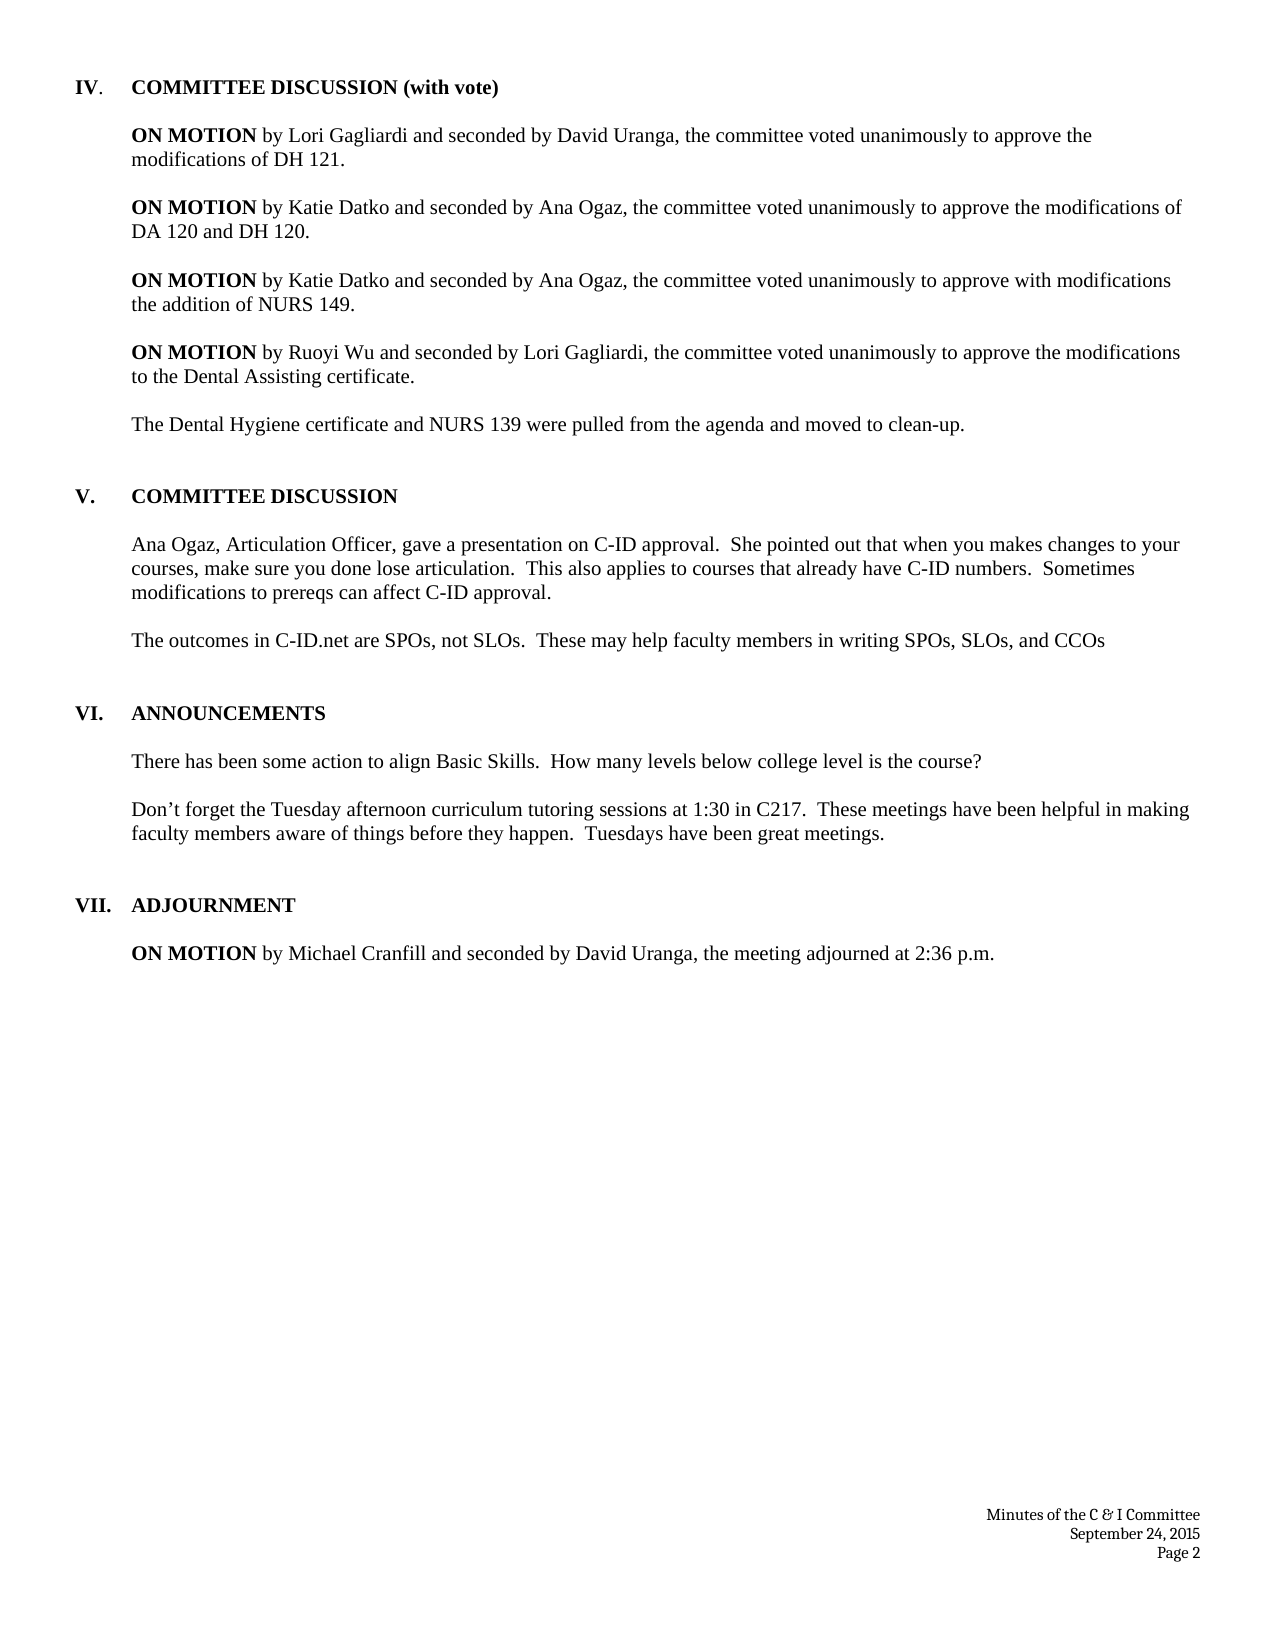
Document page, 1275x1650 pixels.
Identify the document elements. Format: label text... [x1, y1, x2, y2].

text VI. ANNOUNCEMENTS [75, 701, 1200, 725]
text ON MOTION by Lori Gagliardi and seconded by David Uranga, the committee voted unanimously to approve the modifications of DH 121. [131, 123, 1200, 171]
text The outcomes in C-ID.net are SPOs, not SLOs. These may help faculty members in writing SPOs, SLOs, and CCOs [75, 628, 1200, 652]
text V. COMMITTEE DISCUSSION [75, 484, 1200, 508]
text ON MOTION by Katie Datko and seconded by Ana Ogaz, the committee voted unanimously to approve the modifications of DA 120 and DH 120. [131, 195, 1200, 243]
text VII. ADJOURNMENT [75, 893, 1200, 917]
text Ana Ogaz, Articulation Officer, gave a presentation on C-ID approval. She pointed out that when you makes changes to your courses, make sure you done lose articulation. This also applies to courses that already have C-ID numbers. Sometimes modifications to prereqs can affect C-ID approval. [75, 532, 1200, 604]
text ON MOTION by Katie Datko and seconded by Ana Ogaz, the committee voted unanimously to approve with modifications the addition of NURS 149. [131, 267, 1200, 316]
text The Dental Hygiene certificate and NURS 139 were pulled from the agenda and moved to clean-up. [131, 412, 1200, 436]
list Don’t forget the Tuesday afternoon curriculum tutoring sessions at 1:30 in C217. These meetings have been helpful in making faculty members aware of things before they happen. Tuesdays have been great meetings. [131, 797, 1200, 845]
text IV. COMMITTEE DISCUSSION (with vote) [75, 75, 1200, 99]
list There has been some action to align Basic Skills. How many levels below college level is the course? [131, 749, 1200, 773]
text ON MOTION by Michael Cranfill and seconded by David Uranga, the meeting adjourned at 2:36 p.m. [131, 941, 1200, 965]
text ON MOTION by Ruoyi Wu and seconded by Lori Gagliardi, the committee voted unanimously to approve the modifications to the Dental Assisting certificate. [131, 340, 1200, 388]
